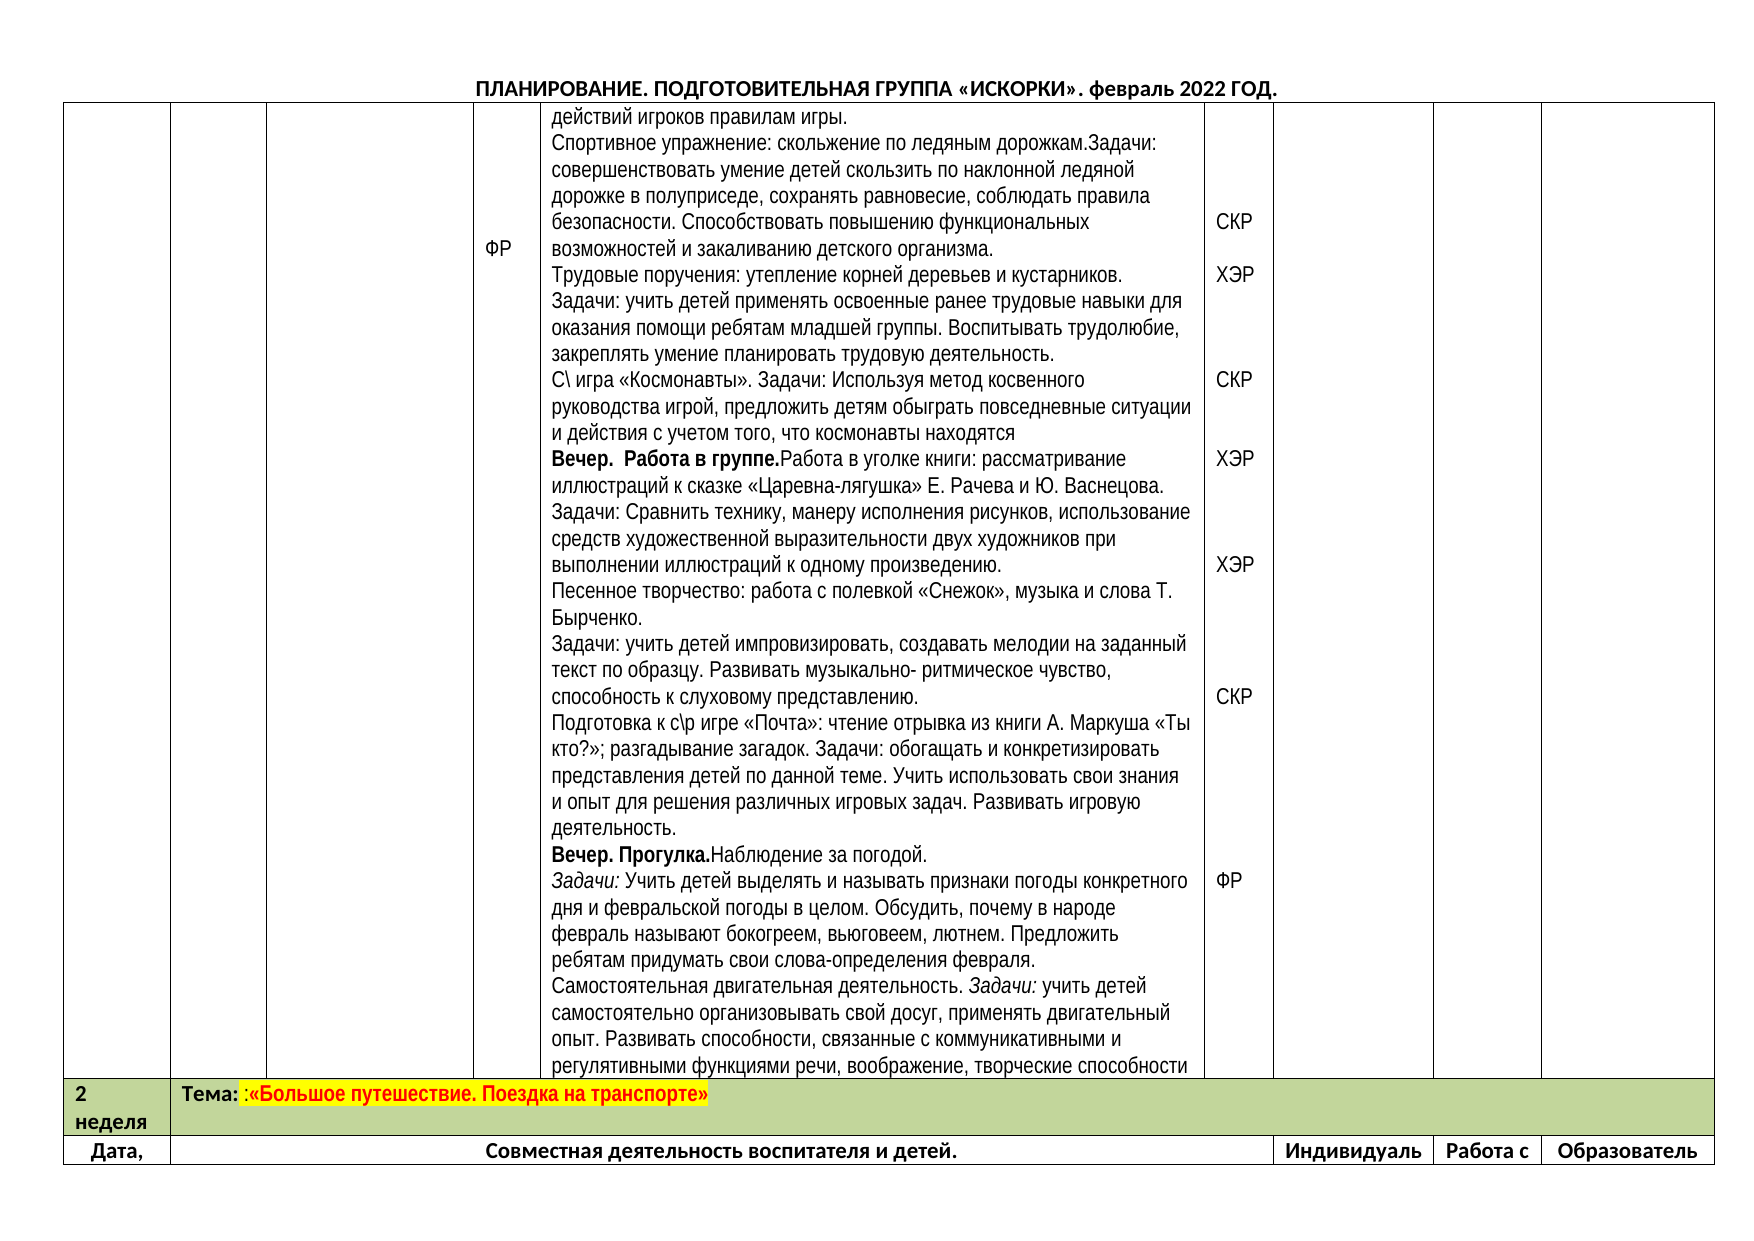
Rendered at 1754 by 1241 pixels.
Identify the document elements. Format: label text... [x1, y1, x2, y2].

table_cell РР ПР ХЭР ФР [474, 103, 540, 1078]
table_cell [1542, 103, 1714, 1078]
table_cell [1434, 1136, 1541, 1164]
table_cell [1274, 103, 1433, 1078]
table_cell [1205, 103, 1273, 1078]
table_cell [64, 103, 170, 1078]
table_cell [171, 1136, 1273, 1164]
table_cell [267, 103, 473, 1078]
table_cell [1542, 1136, 1714, 1164]
table_cell 2 неделя [64, 1079, 170, 1135]
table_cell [1274, 1136, 1433, 1164]
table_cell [171, 103, 266, 1078]
table_cell Дата, день недели [64, 1136, 170, 1164]
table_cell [541, 103, 1204, 1078]
table_cell Тема: :«Большое путешествие. Поездка на транспорте» [171, 1079, 1714, 1135]
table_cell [1434, 103, 1541, 1078]
